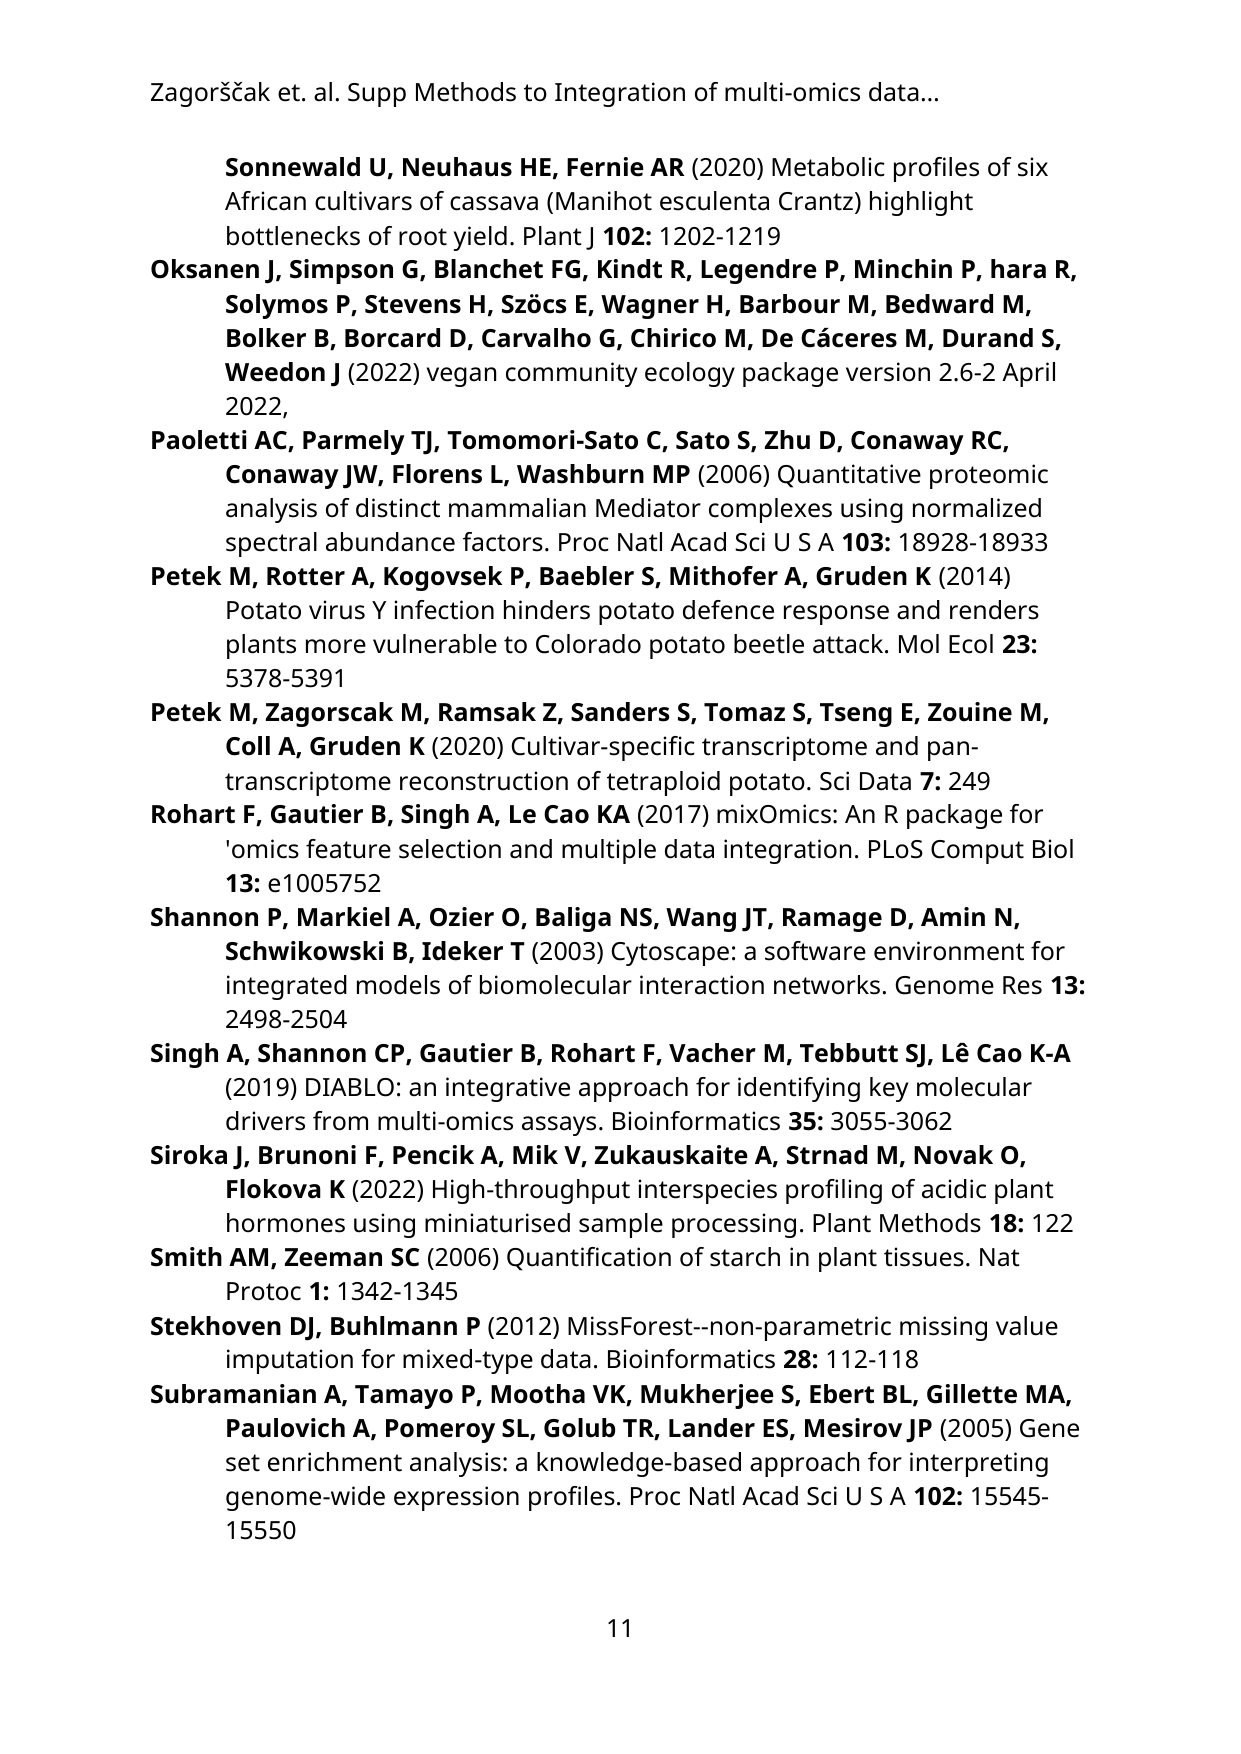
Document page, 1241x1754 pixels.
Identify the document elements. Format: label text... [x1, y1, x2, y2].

text Oksanen J, Simpson G, Blanchet FG, Kindt R, Legendre P, Minchin P, hara R, Solymos P, Stevens H, Szöcs E, Wagner H, Barbour M, Bedward M, Bolker B, Borcard D, Carvalho G, Chirico M, De Cáceres M, Durand S, Weedon J (2022) vegan community ecology package version 2.6-2 April 2022, [150, 252, 1090, 422]
text Smith AM, Zeeman SC (2006) Quantification of starch in plant tissues. Nat Protoc 1: 1342-1345 [150, 1240, 1090, 1308]
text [150, 150, 1090, 252]
text Siroka J, Brunoni F, Pencik A, Mik V, Zukauskaite A, Strnad M, Novak O, Flokova K (2022) High-throughput interspecies profiling of acidic plant hormones using miniaturised sample processing. Plant Methods 18: 122 [150, 1138, 1090, 1240]
text Rohart F, Gautier B, Singh A, Le Cao KA (2017) mixOmics: An R package for 'omics feature selection and multiple data integration. PLoS Comput Biol 13: e1005752 [150, 797, 1090, 899]
text Stekhoven DJ, Buhlmann P (2012) MissForest--non-parametric missing value imputation for mixed-type data. Bioinformatics 28: 112-118 [150, 1308, 1090, 1376]
text Paoletti AC, Parmely TJ, Tomomori-Sato C, Sato S, Zhu D, Conaway RC, Conaway JW, Florens L, Washburn MP (2006) Quantitative proteomic analysis of distinct mammalian Mediator complexes using normalized spectral abundance factors. Proc Natl Acad Sci U S A 103: 18928-18933 [150, 422, 1090, 559]
text Petek M, Zagorscak M, Ramsak Z, Sanders S, Tomaz S, Tseng E, Zouine M, Coll A, Gruden K (2020) Cultivar-specific transcriptome and pan-transcriptome reconstruction of tetraploid potato. Sci Data 7: 249 [150, 695, 1090, 797]
text Shannon P, Markiel A, Ozier O, Baliga NS, Wang JT, Ramage D, Amin N, Schwikowski B, Ideker T (2003) Cytoscape: a software environment for integrated models of biomolecular interaction networks. Genome Res 13: 2498-2504 [150, 899, 1090, 1036]
text Singh A, Shannon CP, Gautier B, Rohart F, Vacher M, Tebbutt SJ, Lê Cao K-A (2019) DIABLO: an integrative approach for identifying key molecular drivers from multi-omics assays. Bioinformatics 35: 3055-3062 [150, 1036, 1090, 1138]
text Petek M, Rotter A, Kogovsek P, Baebler S, Mithofer A, Gruden K (2014) Potato virus Y infection hinders potato defence response and renders plants more vulnerable to Colorado potato beetle attack. Mol Ecol 23: 5378-5391 [150, 559, 1090, 695]
text Subramanian A, Tamayo P, Mootha VK, Mukherjee S, Ebert BL, Gillette MA, Paulovich A, Pomeroy SL, Golub TR, Lander ES, Mesirov JP (2005) Gene set enrichment analysis: a knowledge-based approach for interpreting genome-wide expression profiles. Proc Natl Acad Sci U S A 102: 15545-15550 [150, 1376, 1090, 1547]
